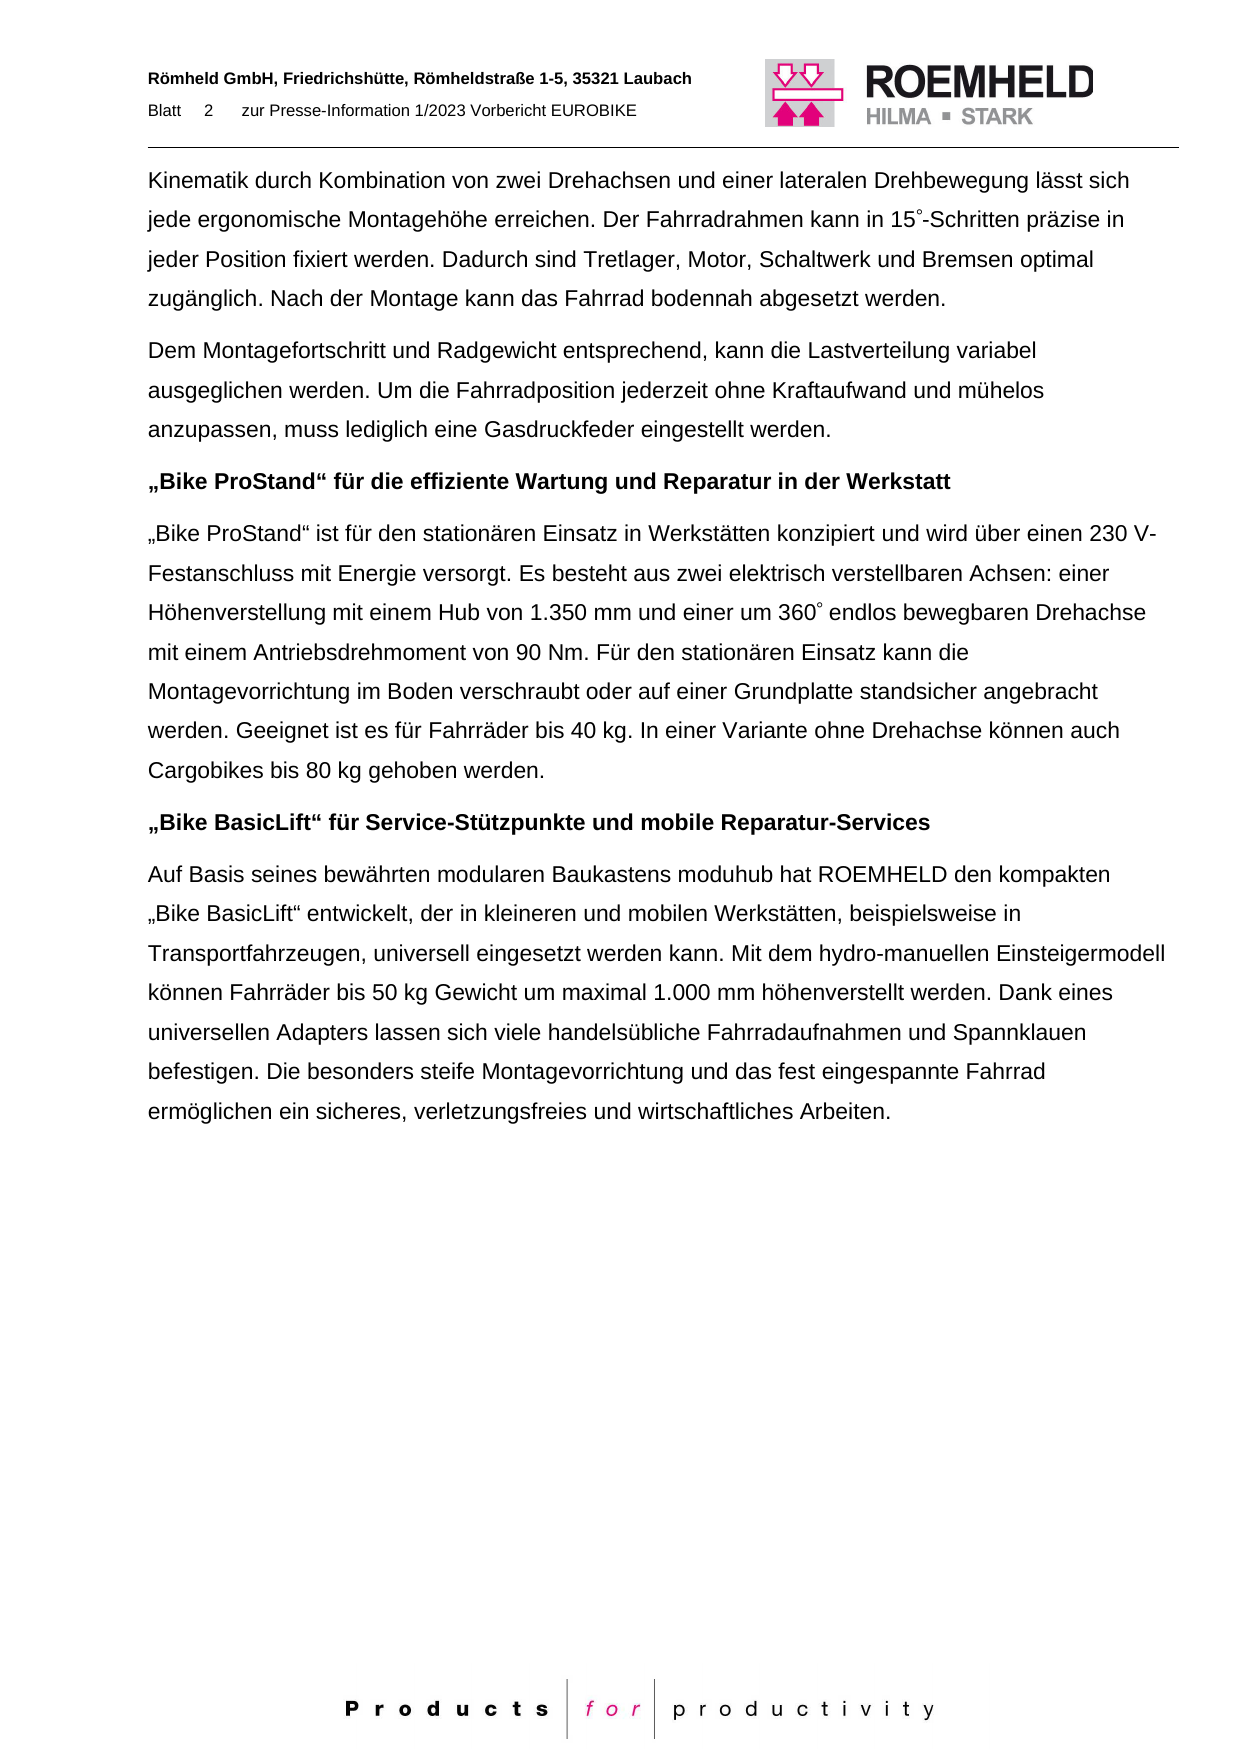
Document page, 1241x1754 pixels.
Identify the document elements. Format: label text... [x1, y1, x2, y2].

picture [763, 59, 1093, 126]
text „Bike ProStand“ ist für den stationären Einsatz in Werkstätten konzipiert und wird über einen 230 V-Festanschluss mit Energie versorgt. Es besteht aus zwei elektrisch verstellbaren Achsen: einer Höhenverstellung mit einem Hub von 1.350 mm und einer um 360 endlos bewegbaren Drehachse mit einem Antriebsdrehmoment von 90 Nm. Für den stationären Einsatz kann die Montagevorrichtung im Boden verschraubt oder auf einer Grundplatte standsicher angebracht werden. Geeignet ist es für Fahrräder bis 40 kg. In einer Variante ohne Drehachse können auch Cargobikes bis 80 kg gehoben werden. [148, 520, 1167, 783]
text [148, 167, 1167, 311]
text Dem Montagefortschritt und Radgewicht entsprechend, kann die Lastverteilung variabel ausgeglichen werden. Um die Fahrradposition jederzeit ohne Kraftaufwand und mühelos anzupassen, muss lediglich eine Gasdruckfeder eingestellt werden. [148, 337, 1167, 442]
picture [299, 1663, 990, 1749]
text „Bike ProStand“ für die effiziente Wartung und Reparatur in der Werkstatt [148, 468, 1167, 494]
text Auf Basis seines bewährten modularen Baukastens moduhub hat ROEMHELD den kompakten „Bike BasicLift“ entwickelt, der in kleineren und mobilen Werkstätten, beispielsweise in Transportfahrzeugen, universell eingesetzt werden kann. Mit dem hydro-manuellen Einsteigermodell können Fahrräder bis 50 kg Gewicht um maximal 1.000 mm höhenverstellt werden. Dank eines universellen Adapters lassen sich viele handelsübliche Fahrradaufnahmen und Spannklauen befestigen. Die besonders steife Montagevorrichtung und das fest eingespannte Fahrrad ermöglichen ein sicheres, verletzungsfreies und wirtschaftliches Arbeiten. [148, 861, 1167, 1124]
text „Bike BasicLift“ für Service-Stützpunkte und mobile Reparatur-Services [148, 809, 1167, 835]
